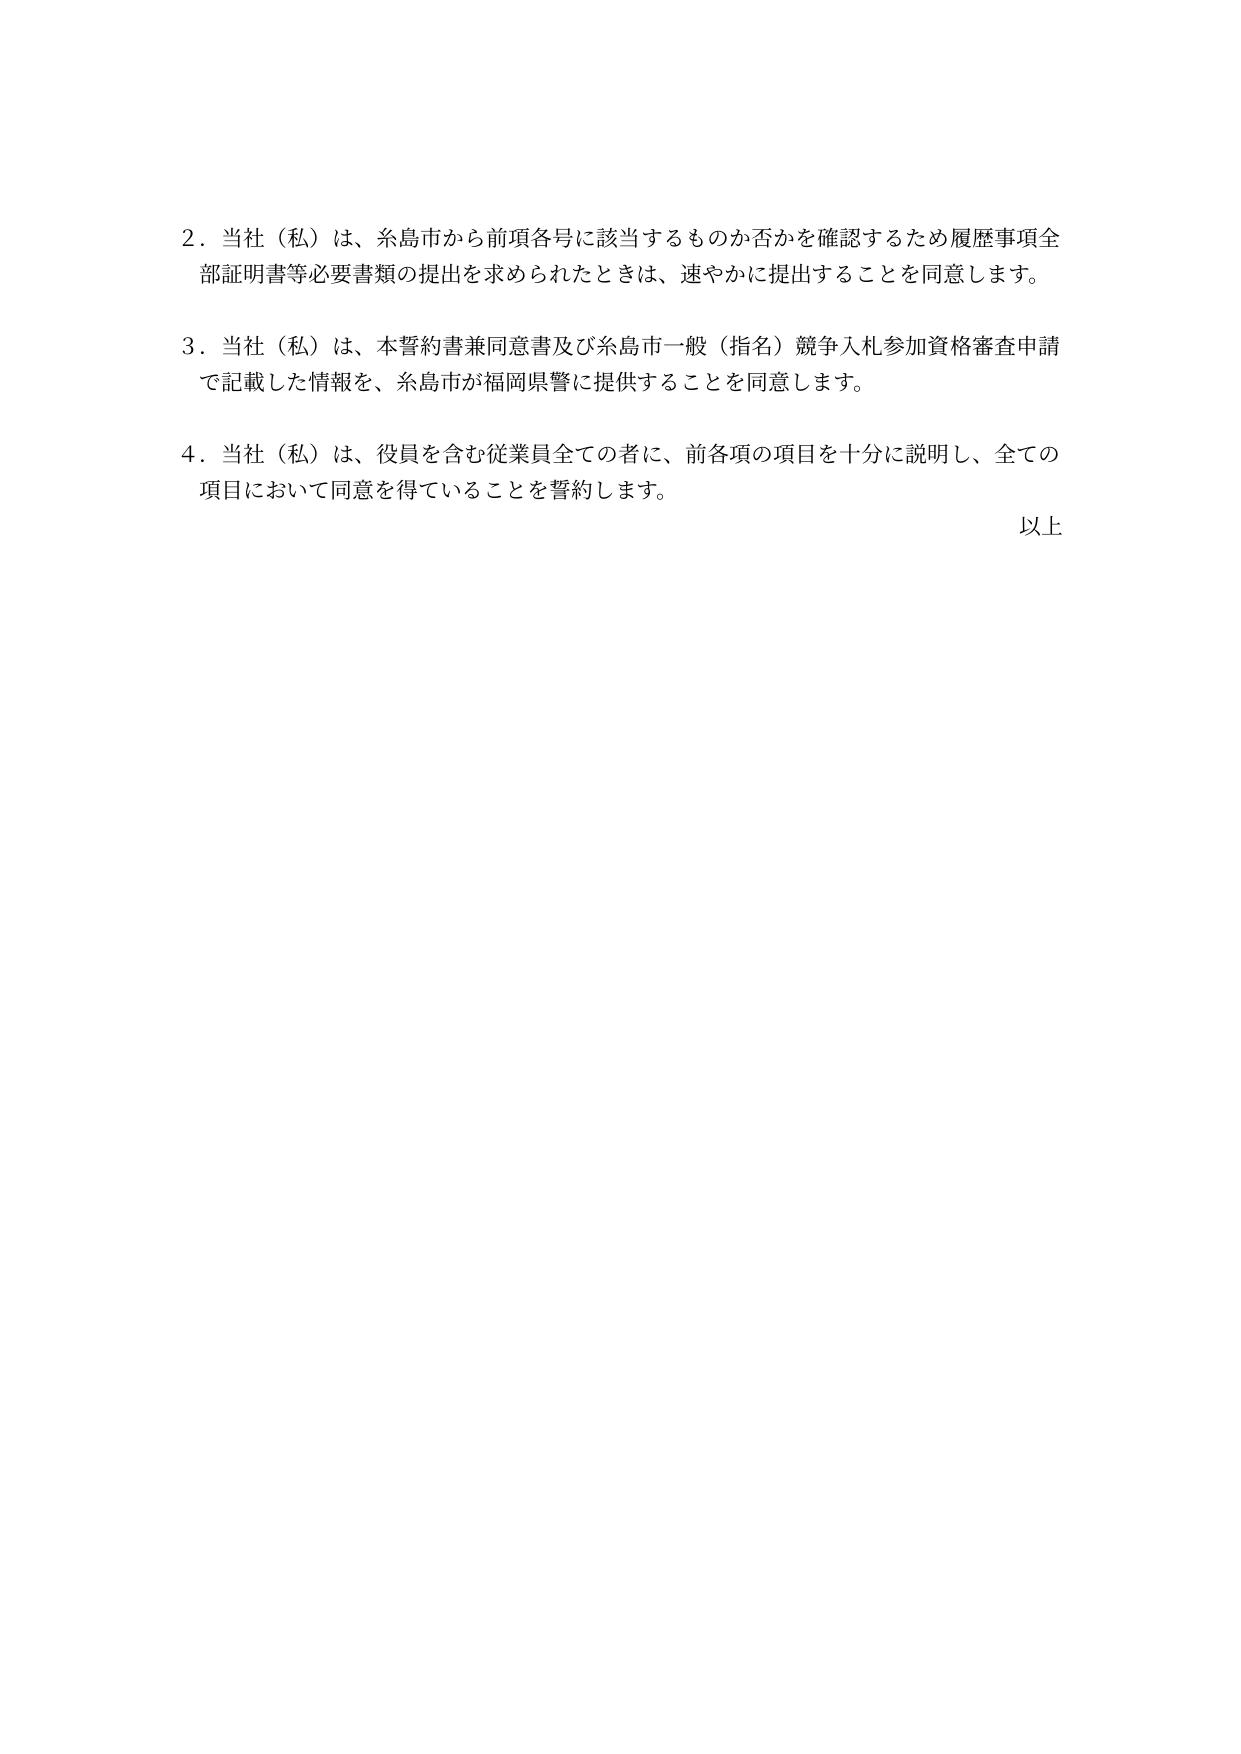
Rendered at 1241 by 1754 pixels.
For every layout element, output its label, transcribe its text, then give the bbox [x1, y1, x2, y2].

text ２．当社（私）は、糸島市から前項各号に該当するものか否かを確認するため履歴事項全部証明書等必要書類の提出を求められたときは、速やかに提出することを同意します。 [177, 218, 1063, 291]
text ４．当社（私）は、役員を含む従業員全ての者に、前各項の項目を十分に説明し、全ての項目において同意を得ていることを誓約します。 [177, 435, 1063, 507]
text ３．当社（私）は、本誓約書兼同意書及び糸島市一般（指名）競争入札参加資格審査申請で記載した情報を、糸島市が福岡県警に提供することを同意します。 [177, 327, 1063, 399]
text 以上 [177, 507, 1063, 543]
